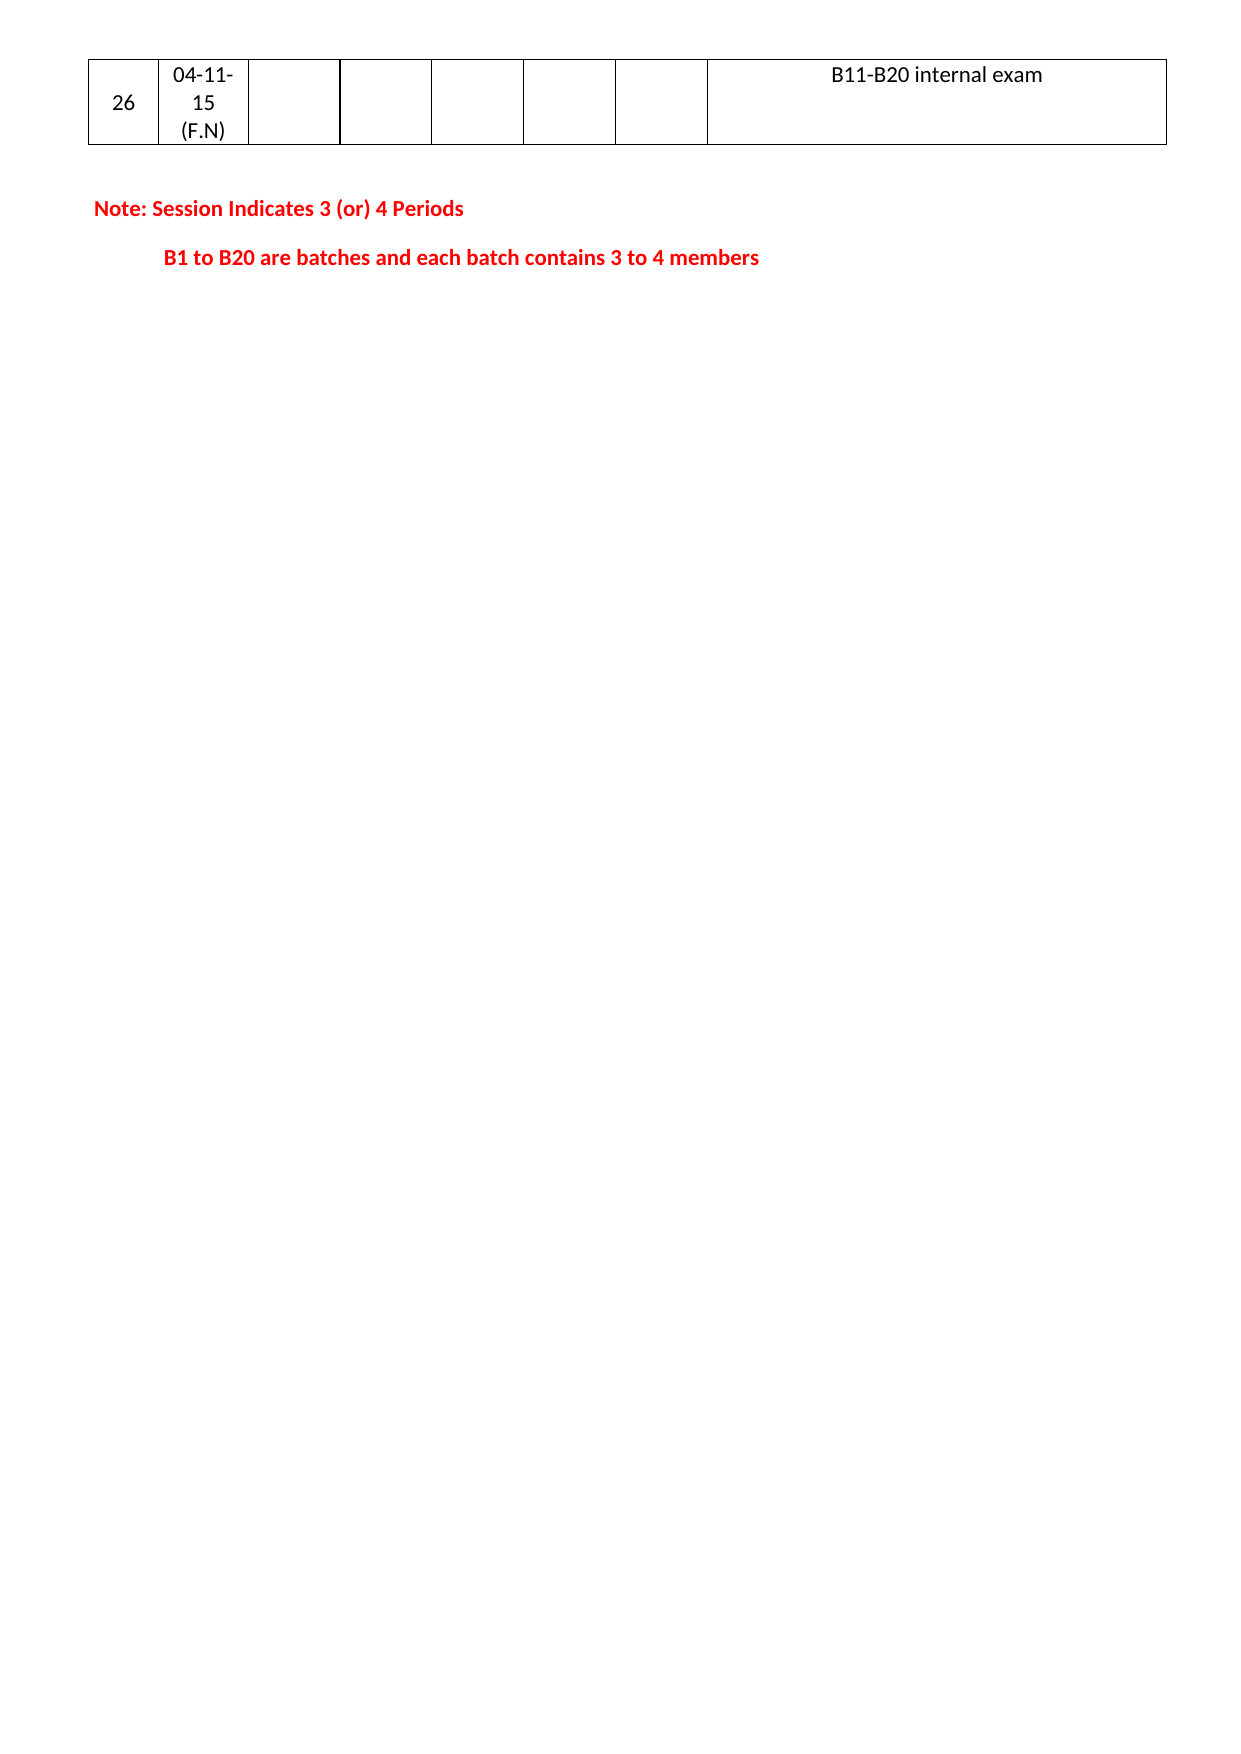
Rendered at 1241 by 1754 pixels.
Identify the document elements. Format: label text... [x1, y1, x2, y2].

text B1 to B20 are batches and each batch contains 3 to 4 members [89, 243, 1167, 271]
table_cell 04-11-15 (F.N) [159, 60, 248, 144]
table_cell [524, 60, 615, 144]
table_cell [249, 60, 339, 144]
table_cell [341, 60, 431, 144]
table_cell 26 [89, 60, 158, 144]
text Note: Session Indicates 3 (or) 4 Periods [89, 194, 1167, 222]
table_cell [616, 60, 707, 144]
table_cell B11-B20 internal exam [708, 60, 1166, 144]
table_cell [432, 60, 523, 144]
